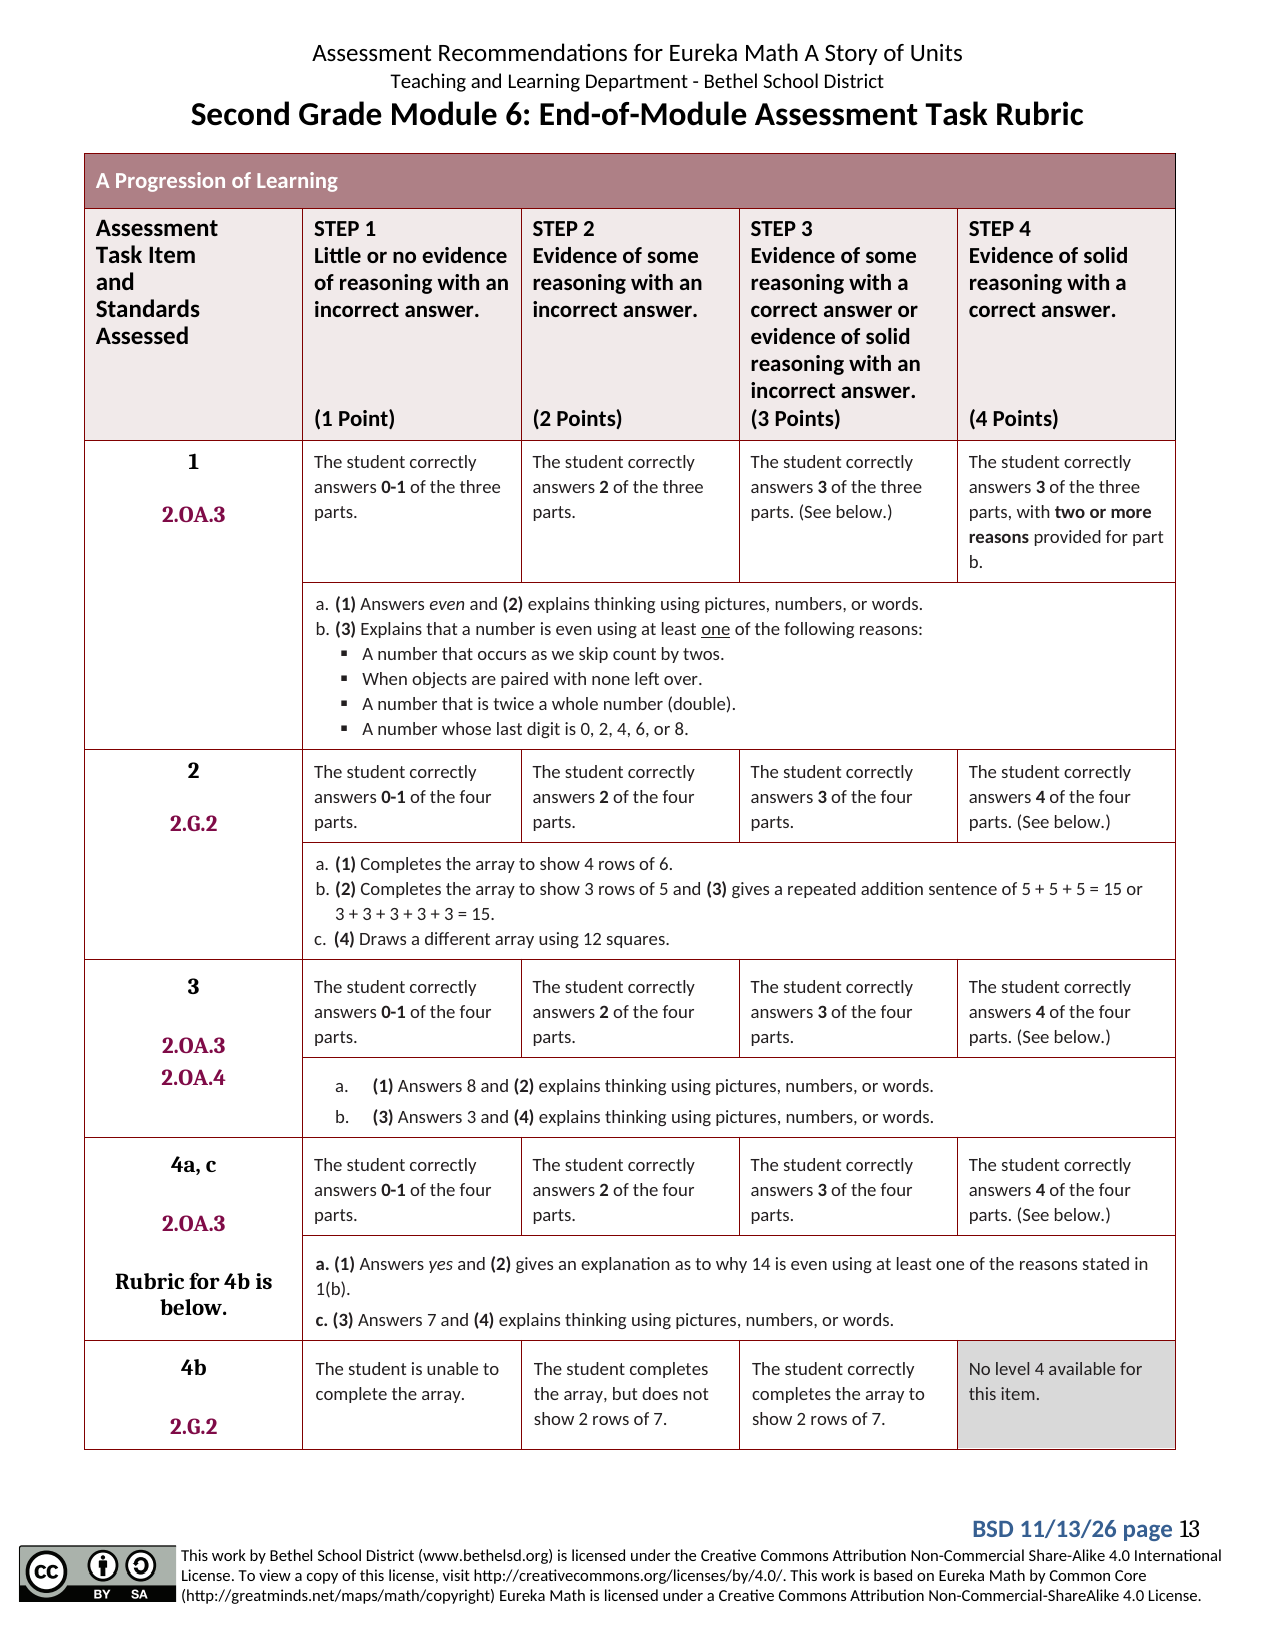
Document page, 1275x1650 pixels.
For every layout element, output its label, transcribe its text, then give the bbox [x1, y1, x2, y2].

table_cell a. (1) Answers yes and (2) gives an explanation as to why 14 is even using at least one of the reasons stated in 1(b). c. (3) Answers 7 and (4) explains thinking using pictures, numbers, or words. [303, 1236, 1175, 1340]
table_cell (1) Completes the array to show 4 rows of 6. (2) Completes the array to show 3 rows of 5 and (3) gives a repeated addition sentence of 5 + 5 + 5 = 15 or 3 + 3 + 3 + 3 + 3 = 15. (4) Draws a different array using 12 squares. [303, 843, 1175, 958]
table_cell 4b 2.G.2 [85, 1341, 302, 1448]
table_cell No level 4 available for this item. [958, 1341, 1175, 1448]
table_cell The student correctly answers 2 of the four parts. [522, 960, 739, 1057]
table_cell The student correctly answers 2 of the three parts. [522, 441, 739, 582]
table_cell 1 2.OA.3 [85, 441, 302, 749]
table_cell (1) Answers 8 and (2) explains thinking using pictures, numbers, or words. (3) Answers 3 and (4) explains thinking using pictures, numbers, or words. [303, 1058, 1175, 1137]
table_cell The student correctly answers 3 of the four parts. [740, 960, 957, 1057]
table_header A Progression of Learning [85, 154, 1175, 208]
table_cell STEP 2 Evidence of some reasoning with an incorrect answer. (2 Points) [522, 209, 739, 440]
table_cell STEP 1 Little or no evidence of reasoning with an incorrect answer. (1 Point) [303, 209, 521, 440]
table_cell STEP 4 Evidence of solid reasoning with a correct answer. (4 Points) [958, 209, 1175, 440]
table_cell The student correctly answers 3 of the three parts, with two or more reasons provided for part b. [958, 441, 1175, 582]
table_cell 2 2.G.2 [85, 750, 302, 958]
table_cell The student is unable to complete the array. [303, 1341, 521, 1448]
table_cell The student completes the array, but does not show 2 rows of 7. [522, 1341, 739, 1448]
table_cell The student correctly answers 4 of the four parts. (See below.) [958, 750, 1175, 841]
table_cell The student correctly answers 3 of the three parts. (See below.) [740, 441, 957, 582]
table_cell The student correctly answers 0-1 of the three parts. [303, 441, 521, 582]
table_cell STEP 3 Evidence of some reasoning with a correct answer or evidence of solid reasoning with an incorrect answer. (3 Points) [740, 209, 957, 440]
table_cell The student correctly answers 2 of the four parts. [522, 750, 739, 841]
text Second Grade Module 6: End-of-Module Assessment Task Rubric [75, 93, 1200, 134]
table_cell The student correctly completes the array to show 2 rows of 7. [740, 1341, 957, 1448]
table_cell The student correctly answers 2 of the four parts. [522, 1138, 739, 1235]
table_cell The student correctly answers 4 of the four parts. (See below.) [958, 1138, 1175, 1235]
table_cell The student correctly answers 4 of the four parts. (See below.) [958, 960, 1175, 1057]
table_cell The student correctly answers 0-1 of the four parts. [303, 750, 521, 841]
table_cell 4a, c 2.OA.3 Rubric for 4b is below. [85, 1138, 302, 1340]
table_cell The student correctly answers 3 of the four parts. [740, 750, 957, 841]
table_cell The student correctly answers 0-1 of the four parts. [303, 1138, 521, 1235]
table_cell The student correctly answers 0-1 of the four parts. [303, 960, 521, 1057]
table_cell The student correctly answers 3 of the four parts. [740, 1138, 957, 1235]
table_cell 3 2.OA.3 2.OA.4 [85, 960, 302, 1137]
table_cell (1) Answers even and (2) explains thinking using pictures, numbers, or words. (3) Explains that a number is even using at least one of the following reasons: A number that occurs as we skip count by twos. When objects are paired with none left over. A number that is twice a whole number (double). A number whose last digit is 0, 2, 4, 6, or 8. [303, 583, 1175, 749]
table_cell Assessment Task Item and Standards Assessed [85, 209, 302, 440]
